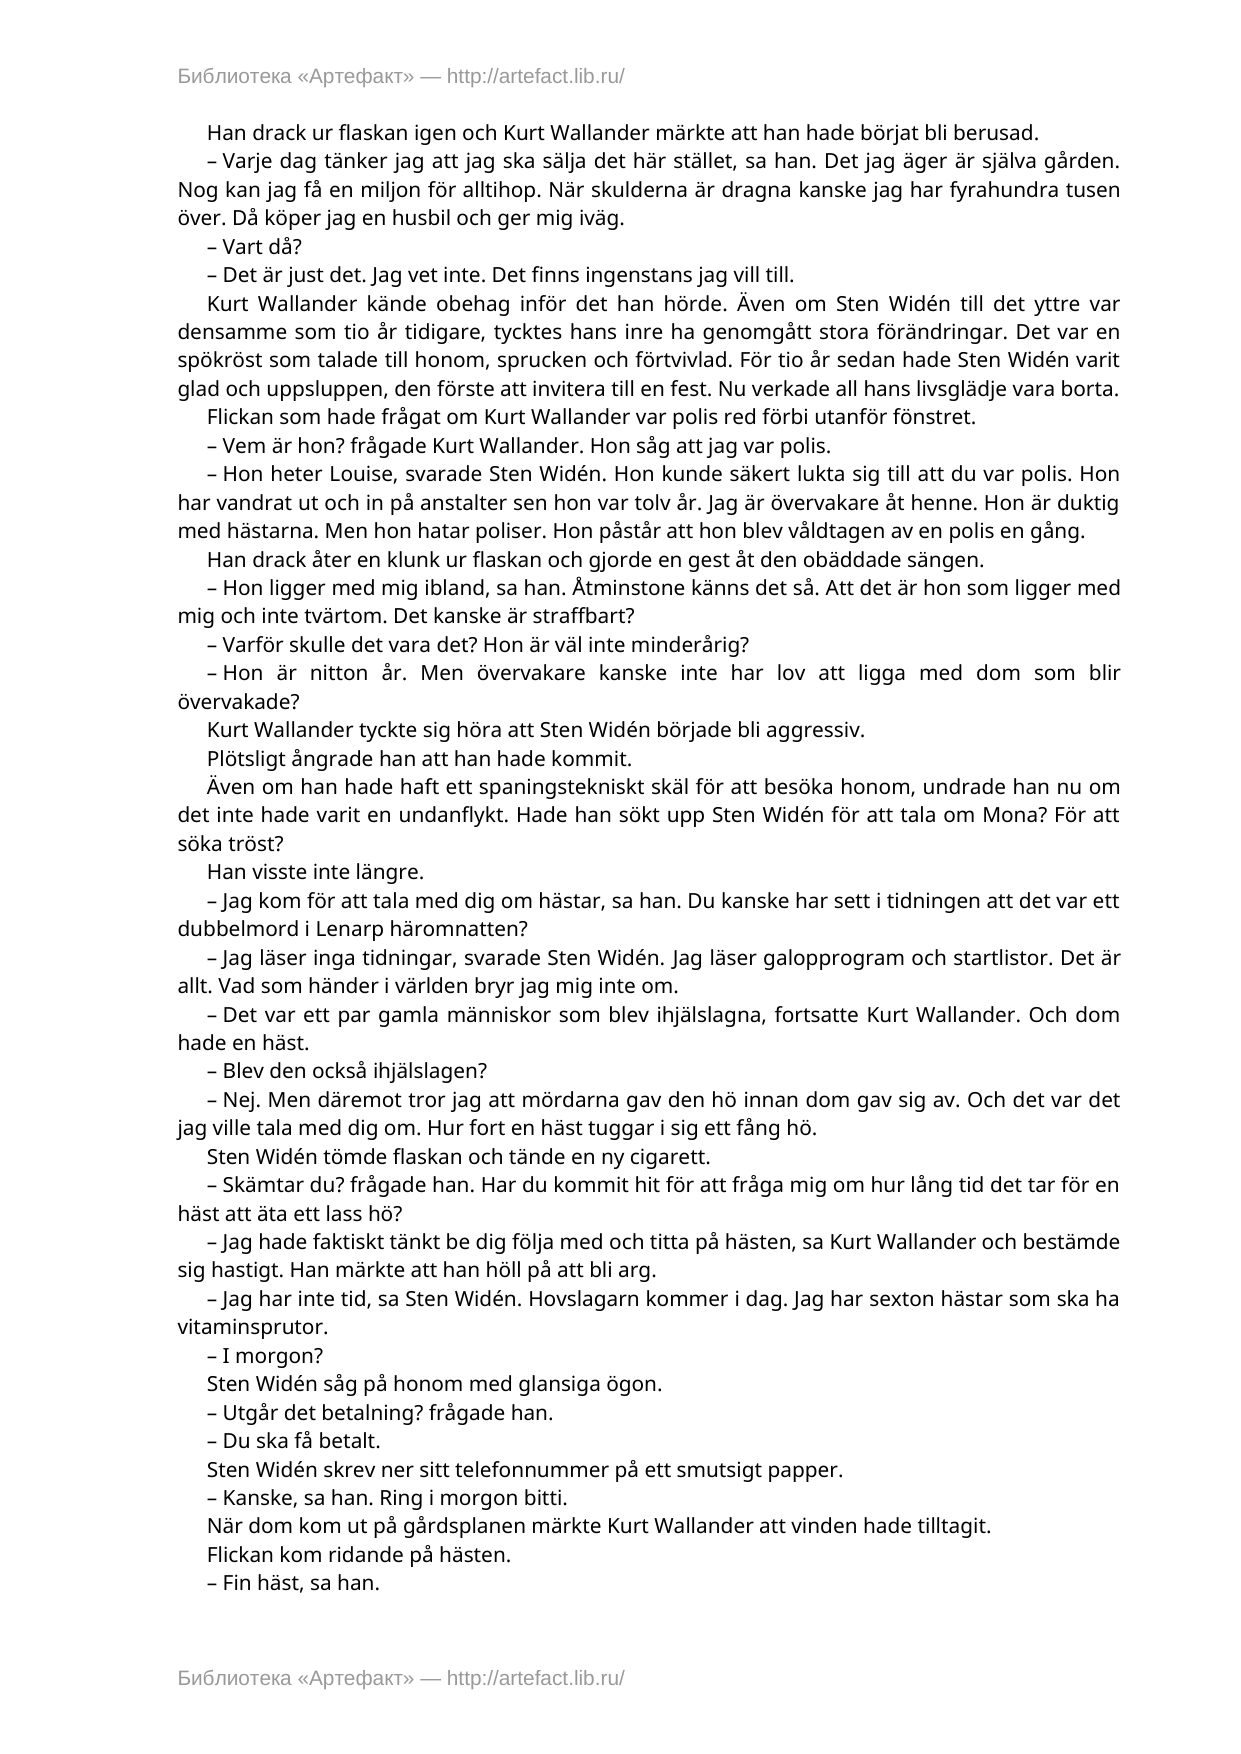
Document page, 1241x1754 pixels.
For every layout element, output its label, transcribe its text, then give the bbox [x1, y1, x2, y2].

text Han visste inte längre. [177, 857, 1122, 886]
text Sten Widén skrev ner sitt telefonnummer på ett smutsigt papper. [177, 1455, 1122, 1483]
text Sten Widén tömde flaskan och tände en ny cigarett. [177, 1142, 1122, 1170]
text – Kanske, sa han. Ring i morgon bitti. [177, 1483, 1122, 1512]
text – Det var ett par gamla människor som blev ihjälslagna, fortsatte Kurt Wallander. Och dom hade en häst. [177, 1000, 1122, 1057]
text Plötsligt ångrade han att han hade kommit. [177, 744, 1122, 772]
text – Du ska få betalt. [177, 1426, 1122, 1455]
text – Varje dag tänker jag att jag ska sälja det här stället, sa han. Det jag äger är själva gården. Nog kan jag få en miljon för alltihop. När skulderna är dragna kanske jag har fyrahundra tusen över. Då köper jag en husbil och ger mig iväg. [177, 147, 1122, 232]
text – Varför skulle det vara det? Hon är väl inte minderårig? [177, 630, 1122, 658]
text – Fin häst, sa han. [177, 1568, 1122, 1597]
text När dom kom ut på gårdsplanen märkte Kurt Wallander att vinden hade tilltagit. [177, 1512, 1122, 1540]
text – Blev den också ihjälslagen? [177, 1057, 1122, 1085]
text Även om han hade haft ett spaningstekniskt skäl för att besöka honom, undrade han nu om det inte hade varit en undanflykt. Hade han sökt upp Sten Widén för att tala om Mona? För att söka tröst? [177, 772, 1122, 857]
text – Hon ligger med mig ibland, sa han. Åtminstone känns det så. Att det är hon som ligger med mig och inte tvärtom. Det kanske är straffbart? [177, 573, 1122, 630]
text – Jag har inte tid, sa Sten Widén. Hovslagarn kommer i dag. Jag har sexton hästar som ska ha vitaminsprutor. [177, 1284, 1122, 1341]
text Flickan kom ridande på hästen. [177, 1540, 1122, 1568]
text – Hon heter Louise, svarade Sten Widén. Hon kunde säkert lukta sig till att du var polis. Hon har vandrat ut och in på anstalter sen hon var tolv år. Jag är övervakare åt henne. Hon är duktig med hästarna. Men hon hatar poliser. Hon påstår att hon blev våldtagen av en polis en gång. [177, 459, 1122, 545]
text – Skämtar du? frågade han. Har du kommit hit för att fråga mig om hur lång tid det tar för en häst att äta ett lass hö? [177, 1170, 1122, 1227]
text Han drack åter en klunk ur flaskan och gjorde en gest åt den obäddade sängen. [177, 545, 1122, 573]
text Han drack ur flaskan igen och Kurt Wallander märkte att han hade börjat bli berusad. [177, 118, 1122, 147]
text – Utgår det betalning? frågade han. [177, 1398, 1122, 1426]
text – Vem är hon? frågade Kurt Wallander. Hon såg att jag var polis. [177, 431, 1122, 459]
text – Jag läser inga tidningar, svarade Sten Widén. Jag läser galopprogram och startlistor. Det är allt. Vad som händer i världen bryr jag mig inte om. [177, 943, 1122, 1000]
text – Hon är nitton år. Men övervakare kanske inte har lov att ligga med dom som blir övervakade? [177, 658, 1122, 715]
text – Jag kom för att tala med dig om hästar, sa han. Du kanske har sett i tidningen att det var ett dubbelmord i Lenarp häromnatten? [177, 886, 1122, 943]
text – Vart då? [177, 232, 1122, 260]
text – Jag hade faktiskt tänkt be dig följa med och titta på hästen, sa Kurt Wallander och bestämde sig hastigt. Han märkte att han höll på att bli arg. [177, 1227, 1122, 1284]
text – I morgon? [177, 1341, 1122, 1369]
text Flickan som hade frågat om Kurt Wallander var polis red förbi utanför fönstret. [177, 402, 1122, 431]
text – Det är just det. Jag vet inte. Det finns ingenstans jag vill till. [177, 260, 1122, 289]
text Kurt Wallander tyckte sig höra att Sten Widén började bli aggressiv. [177, 715, 1122, 744]
text – Nej. Men däremot tror jag att mördarna gav den hö innan dom gav sig av. Och det var det jag ville tala med dig om. Hur fort en häst tuggar i sig ett fång hö. [177, 1085, 1122, 1142]
text Sten Widén såg på honom med glansiga ögon. [177, 1369, 1122, 1398]
text Kurt Wallander kände obehag inför det han hörde. Även om Sten Widén till det yttre var densamme som tio år tidigare, tycktes hans inre ha genomgått stora förändringar. Det var en spökröst som talade till honom, sprucken och förtvivlad. För tio år sedan hade Sten Widén varit glad och uppsluppen, den förste att invitera till en fest. Nu verkade all hans livsglädje vara borta. [177, 289, 1122, 402]
